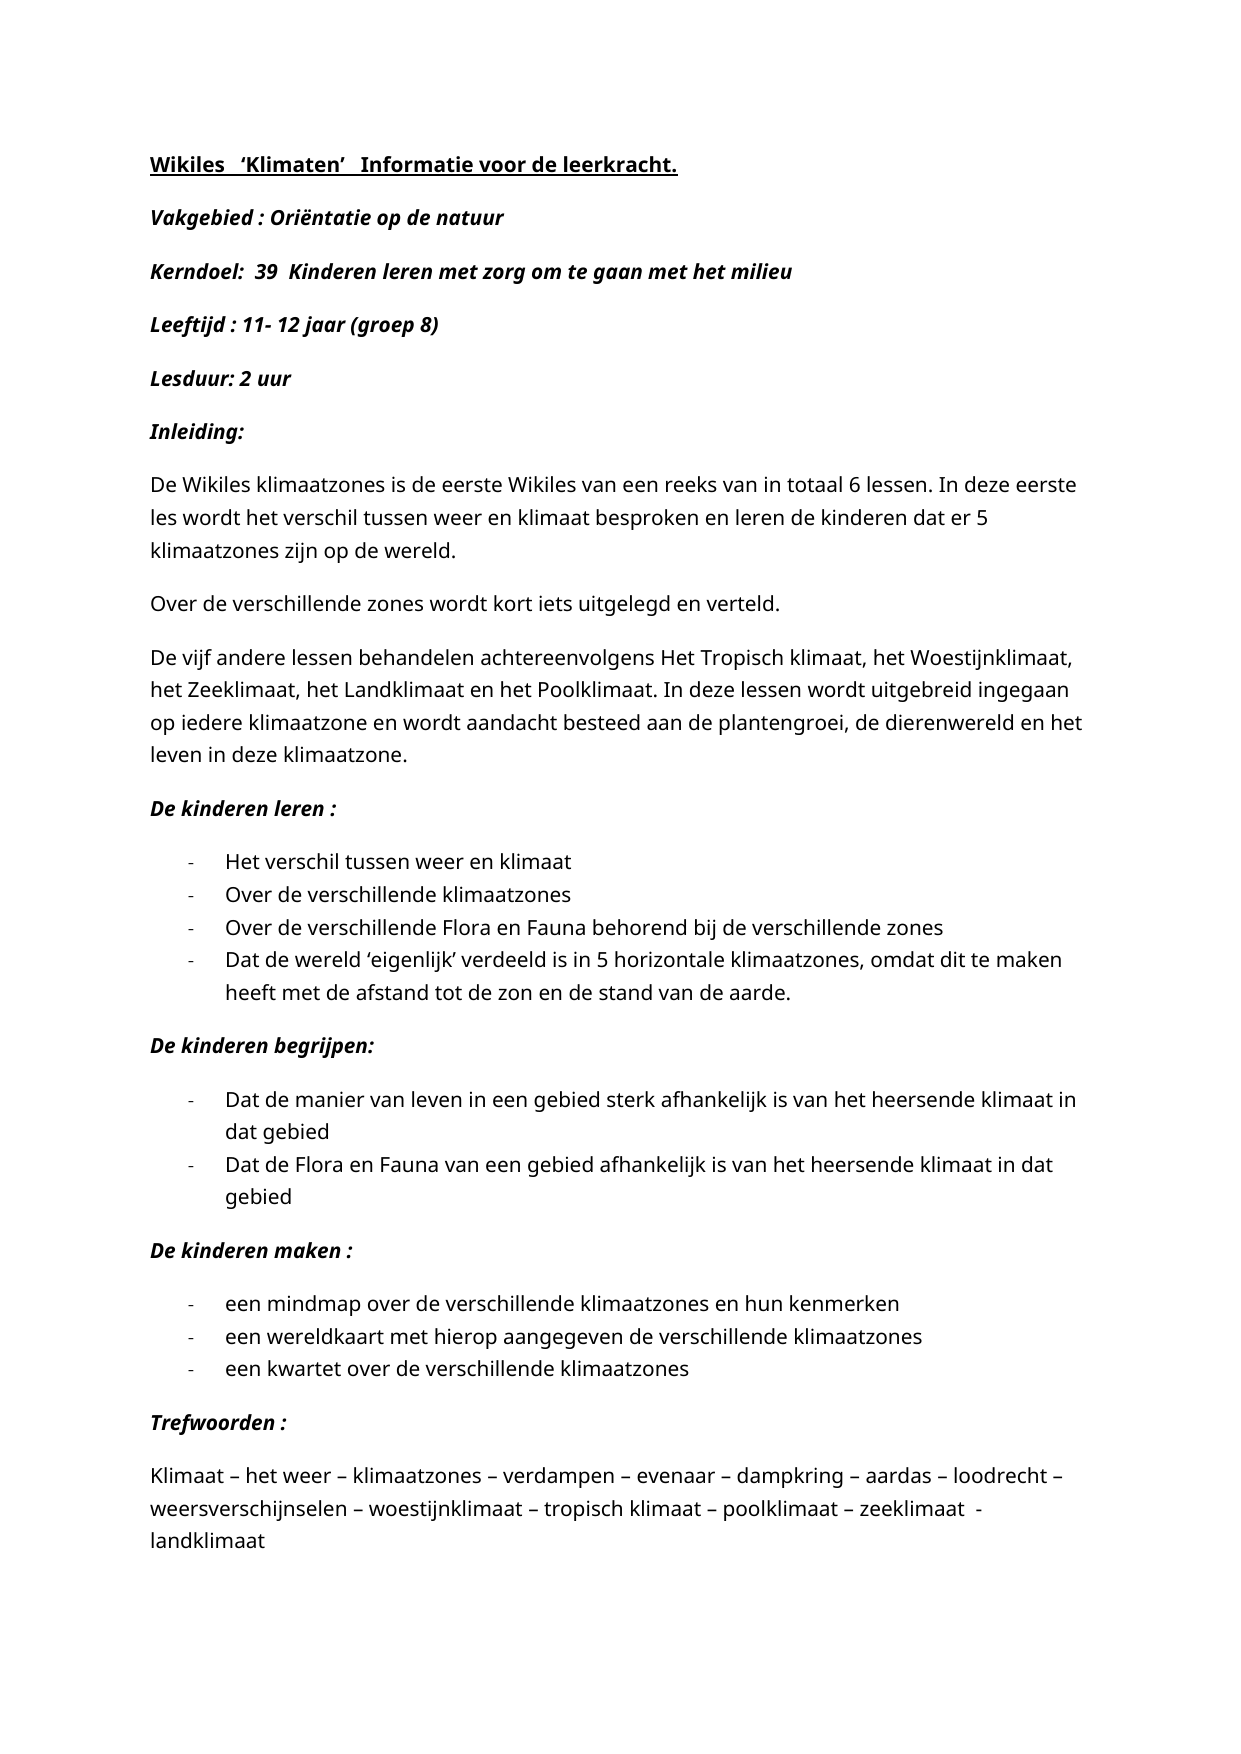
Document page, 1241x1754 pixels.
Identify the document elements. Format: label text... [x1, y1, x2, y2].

text De kinderen maken : [150, 1236, 1090, 1264]
text Lesduur: 2 uur [150, 364, 1090, 392]
text Trefwoorden : [150, 1408, 1090, 1436]
text De Wikiles klimaatzones is de eerste Wikiles van een reeks van in totaal 6 lessen. In deze eerste les wordt het verschil tussen weer en klimaat besproken en leren de kinderen dat er 5 klimaatzones zijn op de wereld. [150, 471, 1090, 564]
text De vijf andere lessen behandelen achtereenvolgens Het Tropisch klimaat, het Woestijnklimaat, het Zeeklimaat, het Landklimaat en het Poolklimaat. In deze lessen wordt uitgebreid ingegaan op iedere klimaatzone en wordt aandacht besteed aan de plantengroei, de dierenwereld en het leven in deze klimaatzone. [150, 643, 1090, 769]
list Over de verschillende klimaatzones [187, 880, 1090, 908]
text Klimaat – het weer – klimaatzones – verdampen – evenaar – dampkring – aardas – loodrecht – weersverschijnselen – woestijnklimaat – tropisch klimaat – poolklimaat – zeeklimaat - landklimaat [150, 1461, 1090, 1555]
text Over de verschillende zones wordt kort iets uitgelegd en verteld. [150, 589, 1090, 618]
text Wikiles ‘Klimaten’ Informatie voor de leerkracht. [150, 150, 1090, 178]
list Het verschil tussen weer en klimaat [187, 847, 1090, 876]
list Dat de manier van leven in een gebied sterk afhankelijk is van het heersende klimaat in dat gebied [187, 1085, 1090, 1146]
list Over de verschillende Flora en Fauna behorend bij de verschillende zones [187, 913, 1090, 941]
list Dat de Flora en Fauna van een gebied afhankelijk is van het heersende klimaat in dat gebied [187, 1150, 1090, 1211]
list een mindmap over de verschillende klimaatzones en hun kenmerken [187, 1289, 1090, 1318]
text Inleiding: [150, 417, 1090, 446]
list een kwartet over de verschillende klimaatzones [187, 1354, 1090, 1383]
list een wereldkaart met hierop aangegeven de verschillende klimaatzones [187, 1322, 1090, 1350]
list Dat de wereld ‘eigenlijk’ verdeeld is in 5 horizontale klimaatzones, omdat dit te maken heeft met de afstand tot de zon en de stand van de aarde. [187, 945, 1090, 1006]
text De kinderen begrijpen: [150, 1031, 1090, 1060]
text Leeftijd : 11- 12 jaar (groep 8) [150, 310, 1090, 339]
text De kinderen leren : [150, 794, 1090, 822]
text Vakgebied : Oriëntatie op de natuur [150, 203, 1090, 232]
text Kerndoel: 39 Kinderen leren met zorg om te gaan met het milieu [150, 257, 1090, 285]
